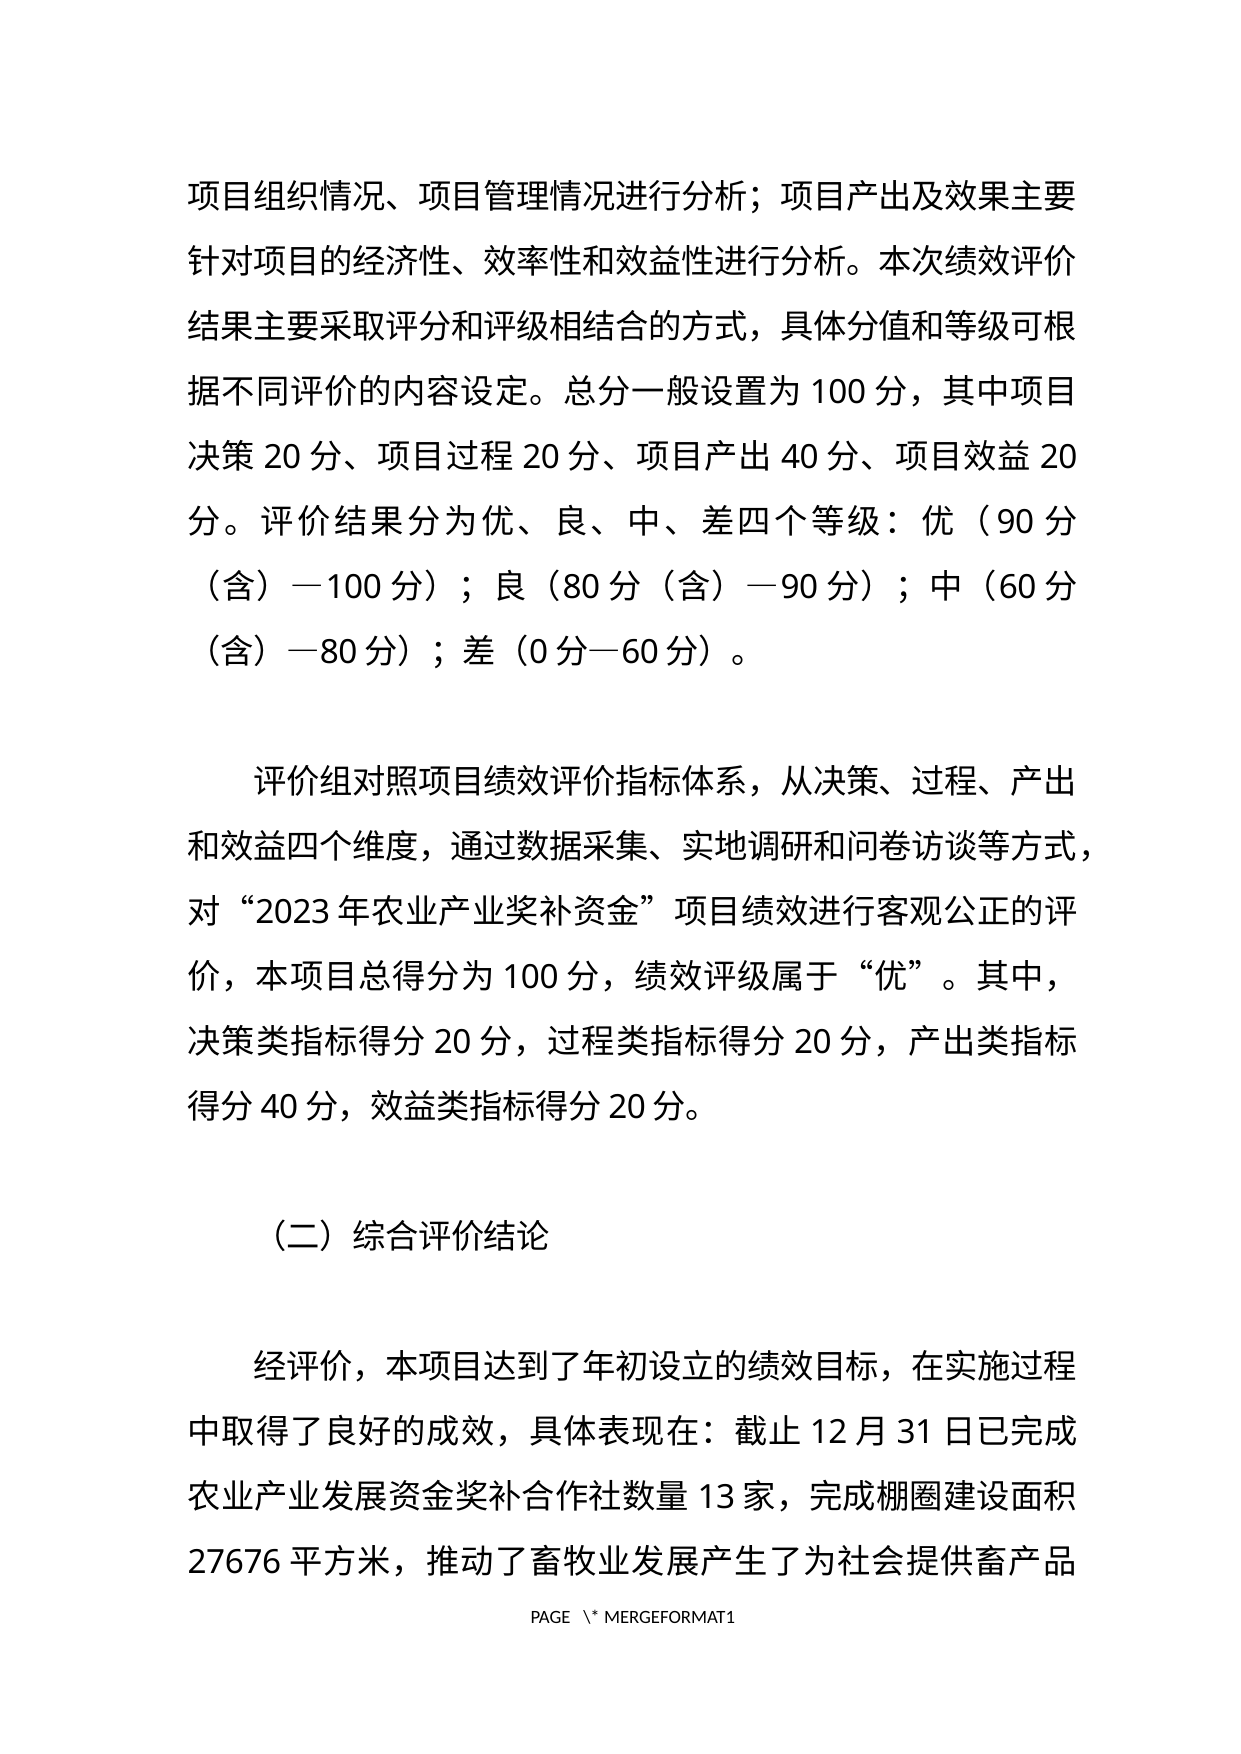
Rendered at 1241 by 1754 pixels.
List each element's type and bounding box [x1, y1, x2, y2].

text [187, 162, 1078, 1592]
